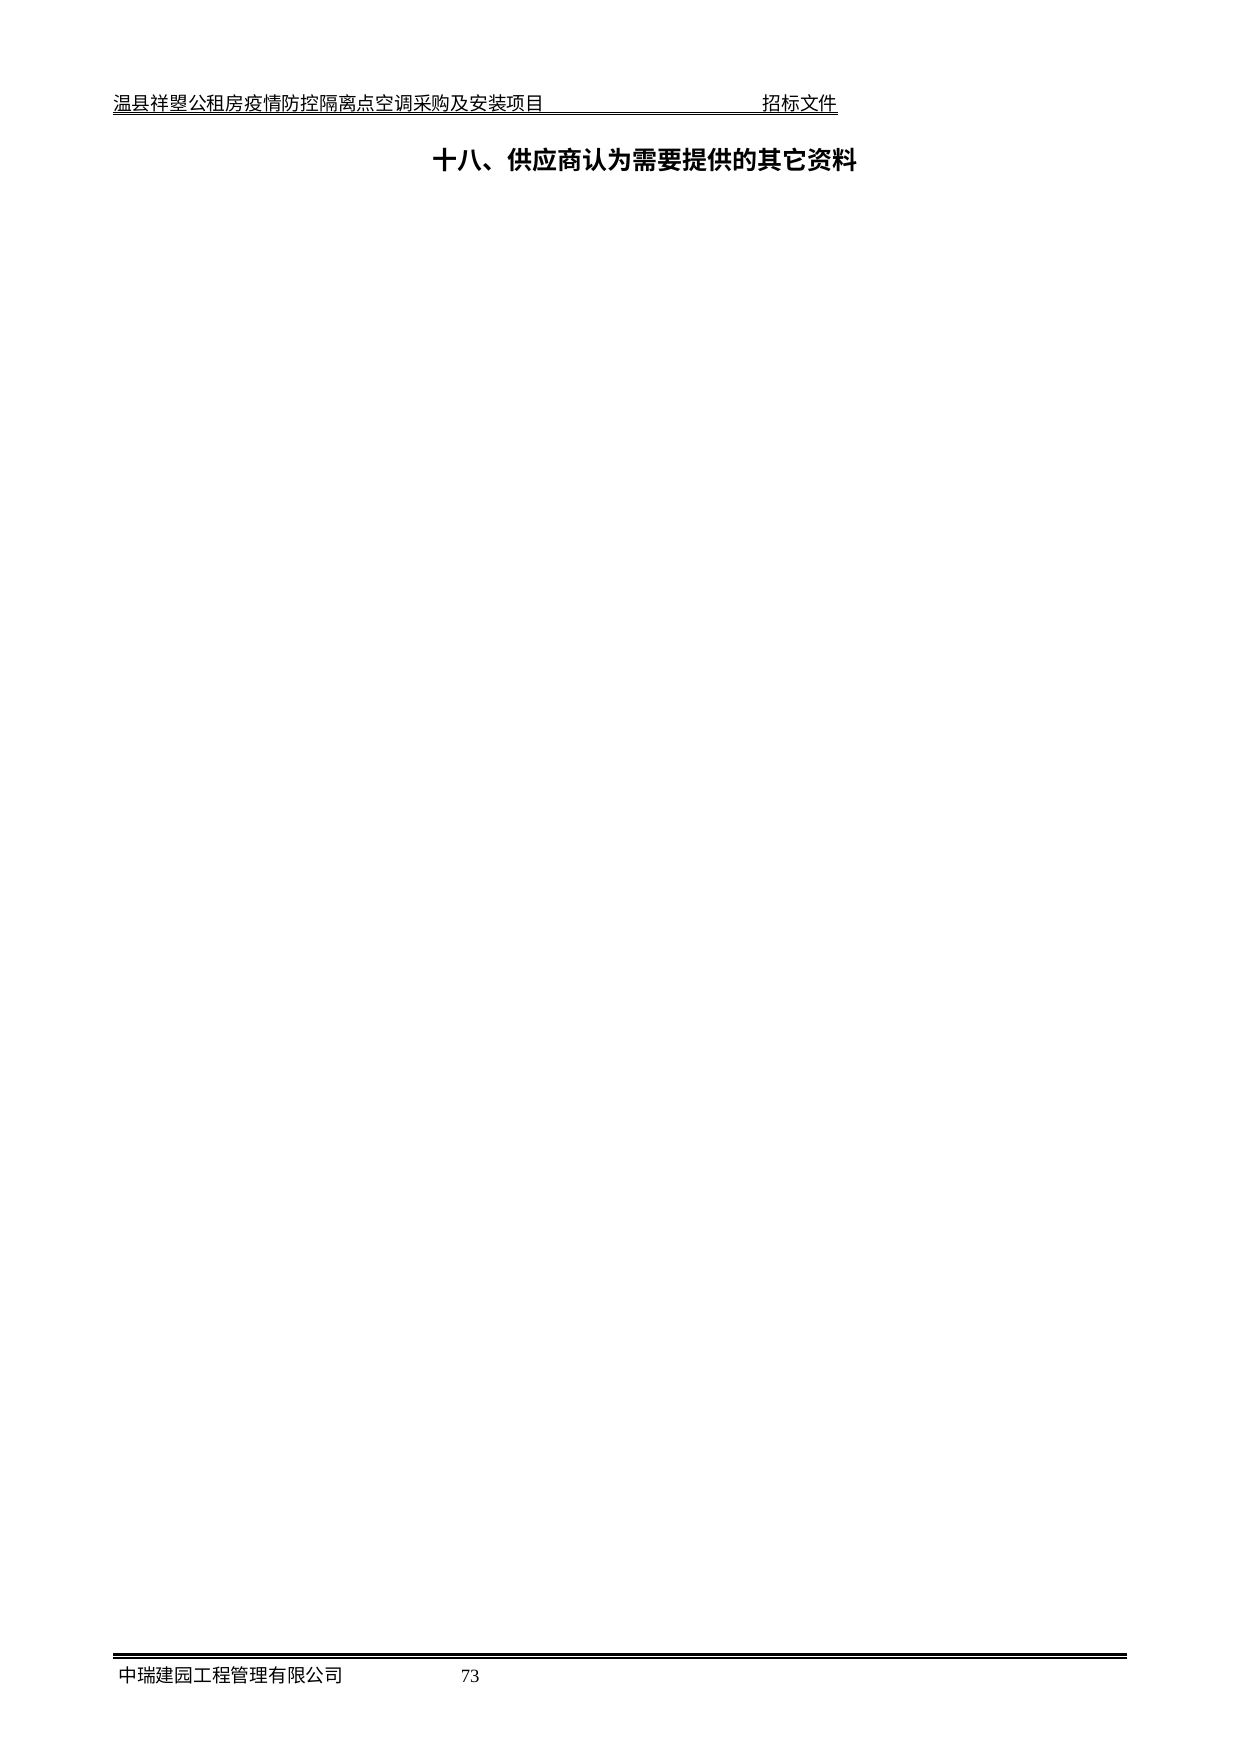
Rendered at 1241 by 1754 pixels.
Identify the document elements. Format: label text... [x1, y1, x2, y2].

text 十八、供应商认为需要提供的其它资料 [113, 126, 1127, 191]
